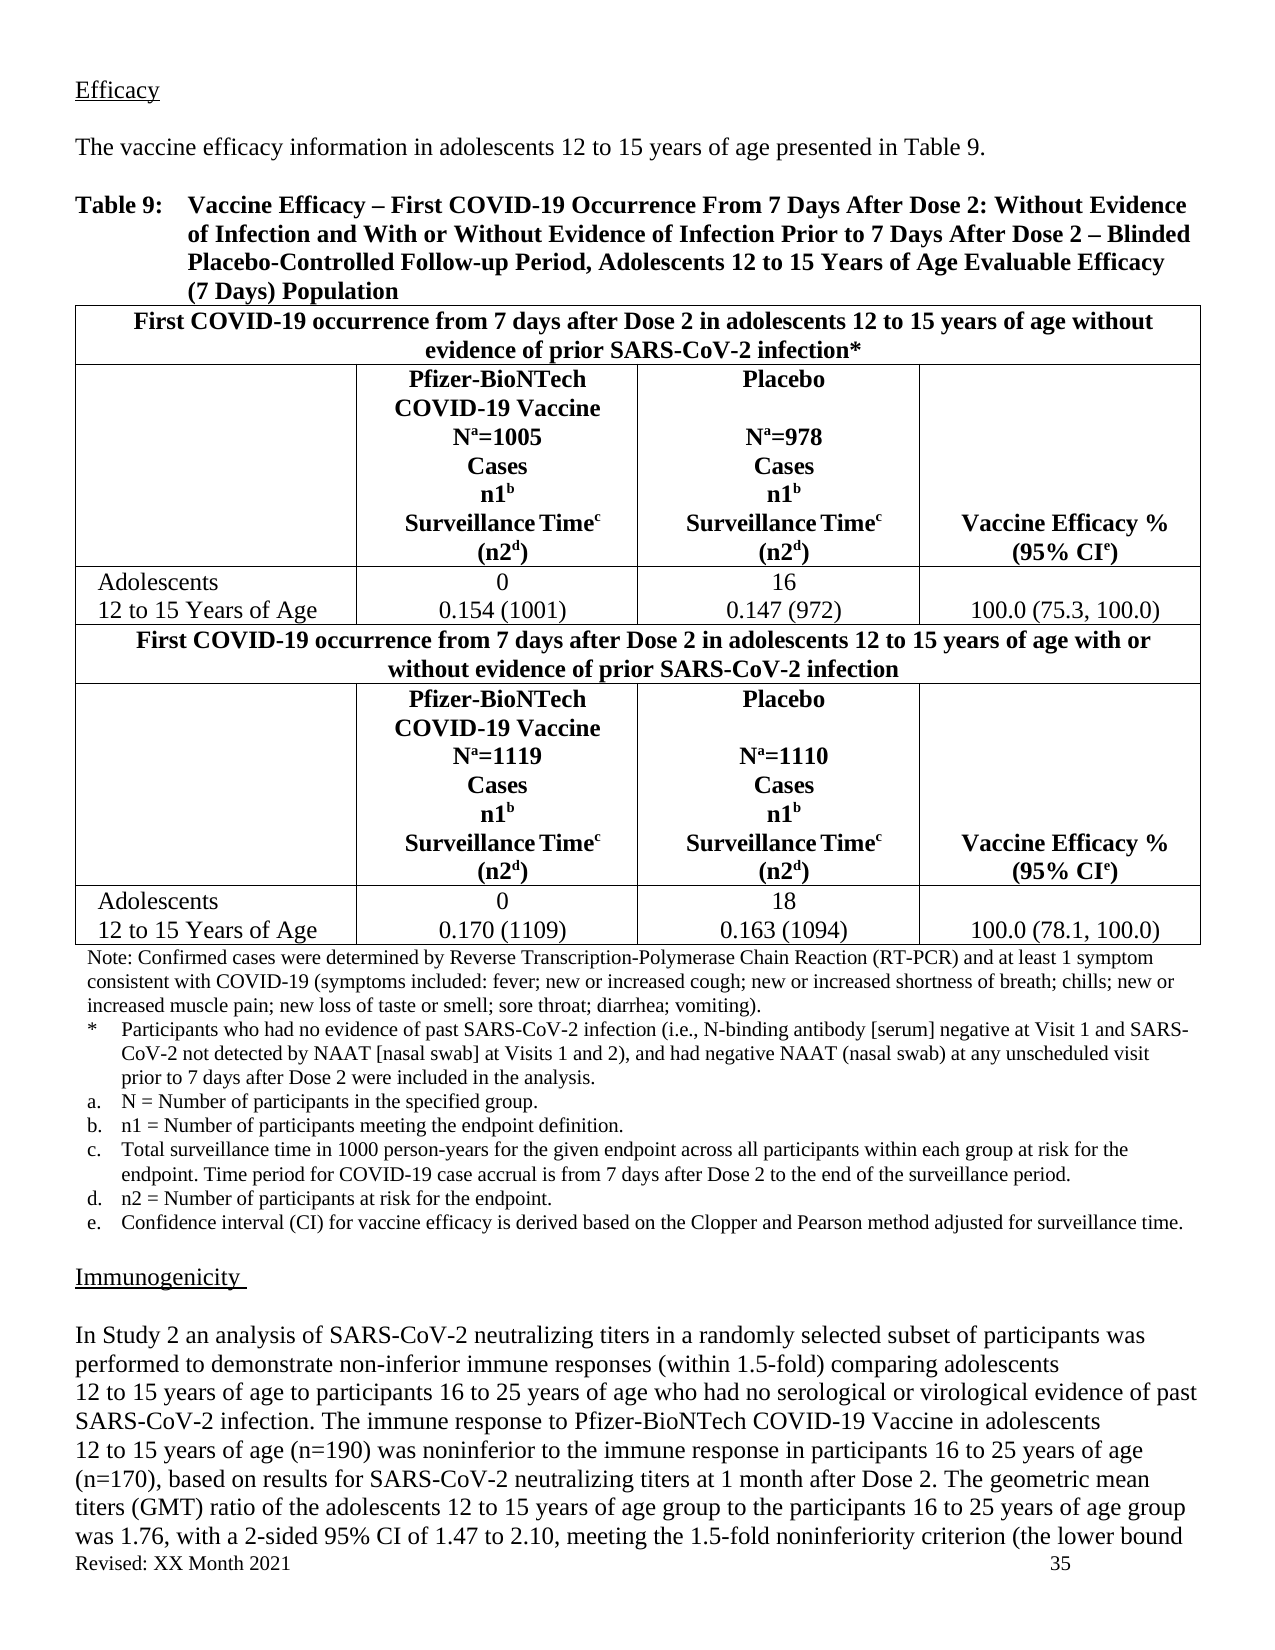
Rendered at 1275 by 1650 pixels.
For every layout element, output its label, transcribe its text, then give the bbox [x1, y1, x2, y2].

table_cell First COVID-19 occurrence from 7 days after Dose 2 in adolescents 12 to 15 years of age with or without evidence of prior SARS-CoV-2 infection [76, 625, 1200, 683]
text The vaccine efficacy information in adolescents 12 to 15 years of age presented in Table 9. [75, 132, 1200, 161]
table_cell Adolescents 12 to 15 Years of Age [76, 567, 356, 624]
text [75, 1320, 1200, 1550]
table_cell Pfizer-BioNTech COVID-19 Vaccine Na=1005 Cases n1b Surveillance Timec (n2d) [357, 365, 637, 566]
table_cell Placebo Na=1110 Cases n1b Surveillance Timec (n2d) [638, 684, 919, 885]
table_cell Pfizer-BioNTech COVID-19 Vaccine Na=1119 Cases n1b Surveillance Timec (n2d) [357, 684, 637, 885]
table_cell 0 0.170 (1109) [357, 886, 637, 944]
table_cell Adolescents 12 to 15 Years of Age [76, 886, 356, 944]
table_cell Vaccine Efficacy % (95% CIe) [920, 684, 1200, 885]
text Table 9: Vaccine Efficacy – First COVID-19 Occurrence From 7 Days After Dose 2: Without Evidence of Infection and With or Without Evidence of Infection Prior to 7 Days After Dose 2 – Blinded Placebo-Controlled Follow-up Period, Adolescents 12 to 15 Years of Age Evaluable Efficacy (7 Days) Population [75, 190, 1200, 305]
table_cell 100.0 (75.3, 100.0) [920, 567, 1200, 624]
table_cell [76, 365, 356, 566]
table_cell 100.0 (78.1, 100.0) [920, 886, 1200, 944]
table_cell 0 0.154 (1001) [357, 567, 637, 624]
text Efficacy [75, 75, 1200, 104]
table_cell 16 0.147 (972) [638, 567, 919, 624]
table_cell Vaccine Efficacy % (95% CIe) [920, 365, 1200, 566]
table_cell Placebo Na=978 Cases n1b Surveillance Timec (n2d) [638, 365, 919, 566]
table_cell Note: Confirmed cases were determined by Reverse Transcription-Polymerase Chain Reaction (RT-PCR) and at least 1 symptom consistent with COVID-19 (symptoms included: fever; new or increased cough; new or increased shortness of breath; chills; new or increased muscle pain; new loss of taste or smell; sore throat; diarrhea; vomiting). * Participants who had no evidence of past SARS-CoV-2 infection (i.e., N-binding antibody [serum] negative at Visit 1 and SARS-CoV-2 not detected by NAAT [nasal swab] at Visits 1 and 2), and had negative NAAT (nasal swab) at any unscheduled visit prior to 7 days after Dose 2 were included in the analysis. a. N = Number of participants in the specified group. b. n1 = Number of participants meeting the endpoint definition. c. Total surveillance time in 1000 person-years for the given endpoint across all participants within each group at risk for the endpoint. Time period for COVID-19 case accrual is from 7 days after Dose 2 to the end of the surveillance period. d. n2 = Number of participants at risk for the endpoint. e. Confidence interval (CI) for vaccine efficacy is derived based on the Clopper and Pearson method adjusted for surveillance time. [76, 945, 1201, 1234]
table_cell 18 0.163 (1094) [638, 886, 919, 944]
table_header First COVID-19 occurrence from 7 days after Dose 2 in adolescents 12 to 15 years of age without evidence of prior SARS-CoV-2 infection* [76, 306, 1200, 363]
text Immunogenicity [75, 1262, 1200, 1291]
table_cell [76, 684, 356, 885]
